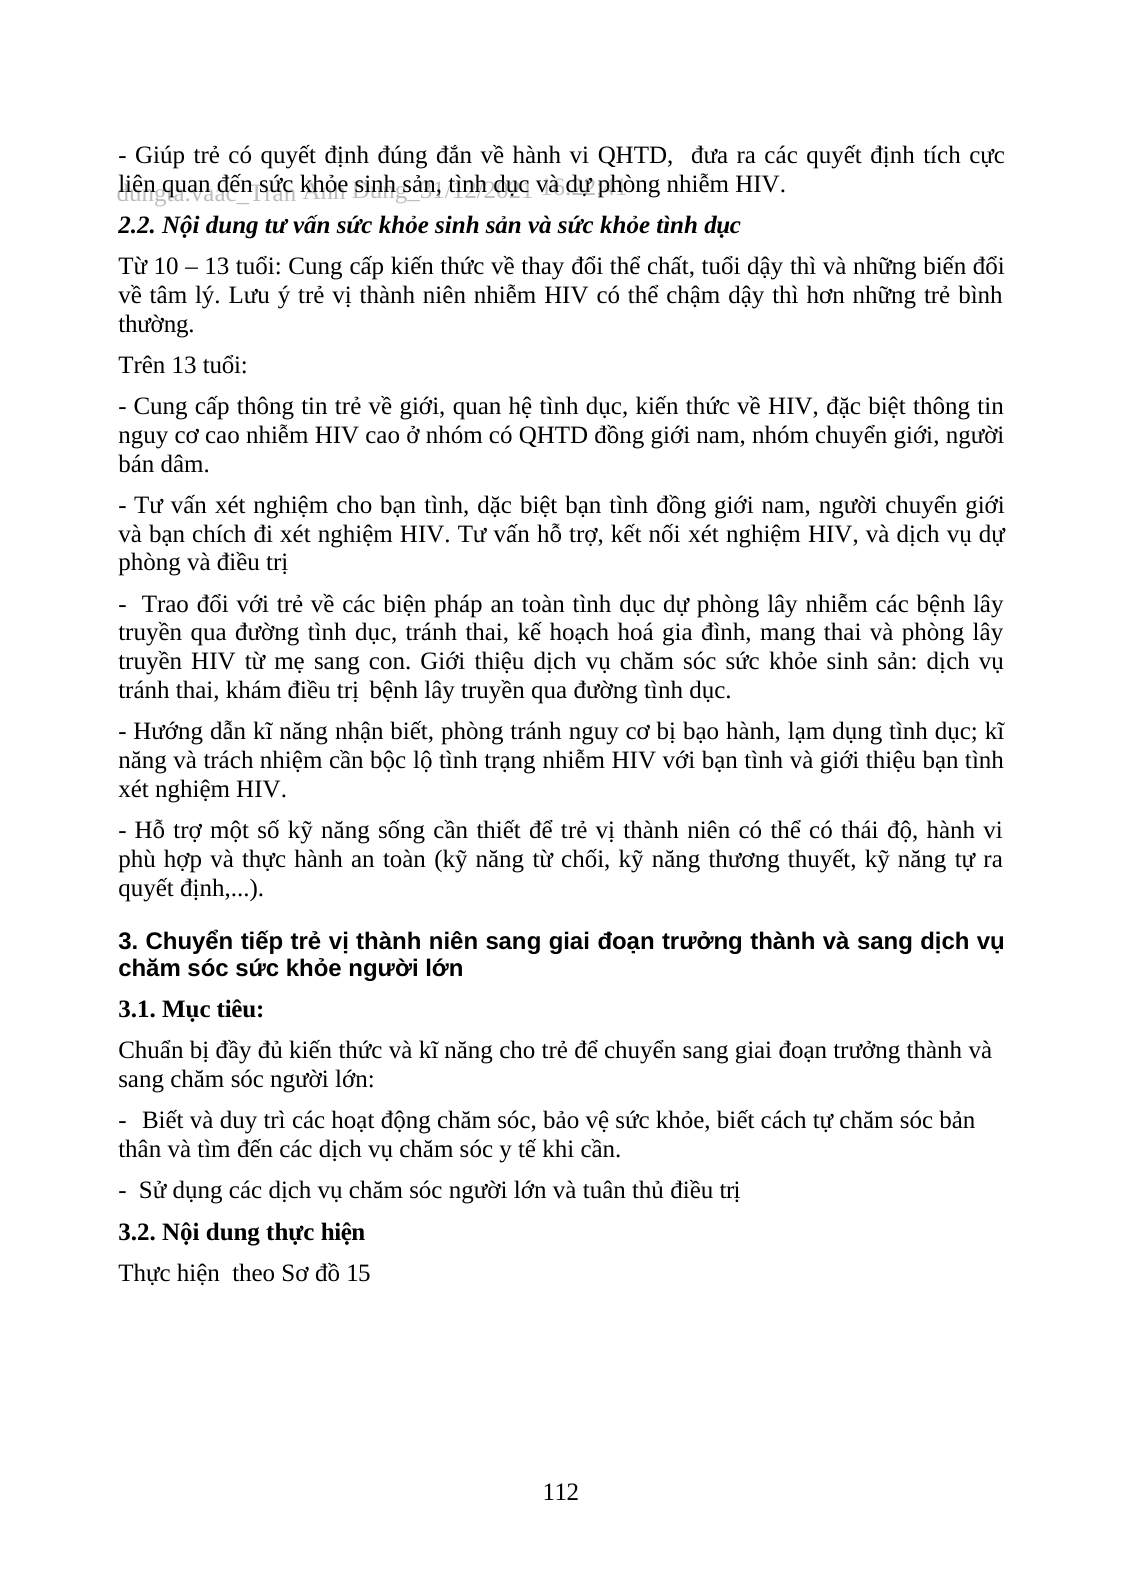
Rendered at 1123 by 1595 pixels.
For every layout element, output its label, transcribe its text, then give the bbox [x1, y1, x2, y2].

list Hướng dẫn kĩ năng nhận biết, phòng tránh nguy cơ bị bạo hành, lạm dụng tình dục; kĩ năng và trách nhiệm cần bộc lộ tình trạng nhiễm HIV với bạn tình và giới thiệu bạn tình xét nghiệm HIV. [118, 716, 1005, 802]
text Từ 10 – 13 tuổi: Cung cấp kiến thức về thay đổi thể chất, tuổi dậy thì và những biến đổi về tâm lý. Lưu ý trẻ vị thành niên nhiễm HIV có thể chậm dậy thì hơn những trẻ bình thường. [118, 251, 1005, 337]
text Chuẩn bị đầy đủ kiến thức và kĩ năng cho trẻ để chuyển sang giai đoạn trưởng thành và sang chăm sóc người lớn: [118, 1035, 1006, 1093]
list Chuyển tiếp trẻ vị thành niên sang giai đoạn trưởng thành và sang dịch vụ chăm sóc sức khỏe người lớn [118, 927, 1005, 982]
list Trao đổi với trẻ về các biện pháp an toàn tình dục dự phòng lây nhiễm các bệnh lây truyền qua đường tình dục, tránh thai, kế hoạch hoá gia đình, mang thai và phòng lây truyền HIV từ mẹ sang con. Giới thiệu dịch vụ chăm sóc sức khỏe sinh sản: dịch vụ tránh thai, khám điều trị bệnh lây truyền qua đường tình dục. [118, 589, 1005, 704]
text Trên 13 tuổi: [118, 350, 1110, 379]
subtitle Nội dung tư vấn sức khỏe sinh sản và sức khỏe tình dục [118, 210, 1110, 239]
list Hỗ trợ một số kỹ năng sống cần thiết để trẻ vị thành niên có thể có thái độ, hành vi phù hợp và thực hành an toàn (kỹ năng từ chối, kỹ năng thương thuyết, kỹ năng tự ra quyết định,...). [118, 815, 1005, 901]
list Biết và duy trì các hoạt động chăm sóc, bảo vệ sức khỏe, biết cách tự chăm sóc bản thân và tìm đến các dịch vụ chăm sóc y tế khi cần. [118, 1105, 1005, 1163]
text - Giúp trẻ có quyết định đúng đắn về hành vi QHTD, đưa ra các quyết định tích cực liên quan đến sức khỏe sinh sản, tình dục và dự phòng nhiễm HIV. [118, 140, 1005, 197]
text Thực hiện theo Sơ đồ 15 [118, 1258, 1110, 1287]
list Sử dụng các dịch vụ chăm sóc người lớn và tuân thủ điều trị [118, 1175, 1110, 1204]
list Tư vấn xét nghiệm cho bạn tình, dặc biệt bạn tình đồng giới nam, người chuyển giới và bạn chích đi xét nghiệm HIV. Tư vấn hỗ trợ, kết nối xét nghiệm HIV, và dịch vụ dự phòng và điều trị [118, 490, 1005, 576]
list Cung cấp thông tin trẻ về giới, quan hệ tình dục, kiến thức về HIV, đặc biệt thông tin nguy cơ cao nhiễm HIV cao ở nhóm có QHTD đồng giới nam, nhóm chuyển giới, người bán dâm. [118, 391, 1005, 477]
subtitle Mục tiêu: [118, 994, 1110, 1023]
subtitle Nội dung thực hiện [118, 1217, 1110, 1246]
